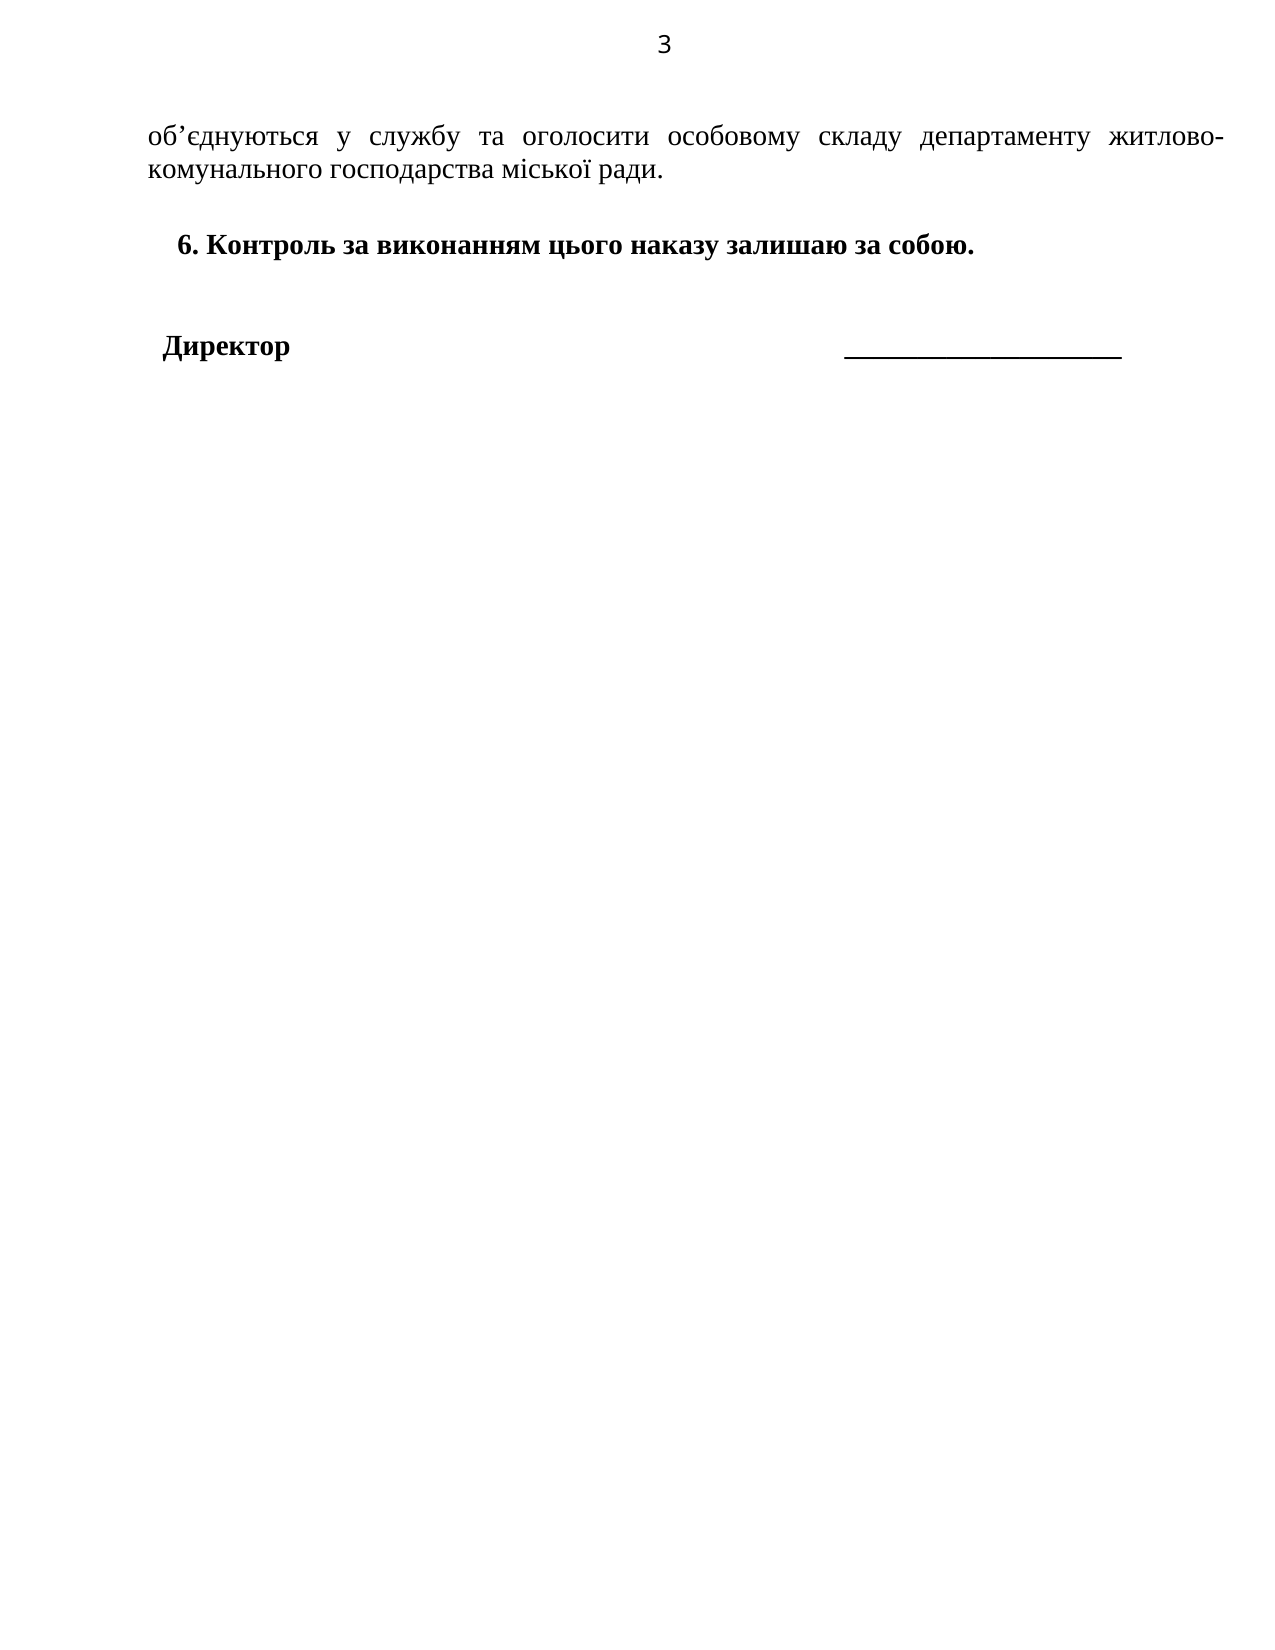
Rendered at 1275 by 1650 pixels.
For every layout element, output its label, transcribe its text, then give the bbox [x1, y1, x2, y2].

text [148, 118, 1225, 185]
text Директор ___________________ [148, 328, 1225, 361]
text 6. Контроль за виконанням цього наказу залишаю за собою. [148, 227, 1225, 261]
